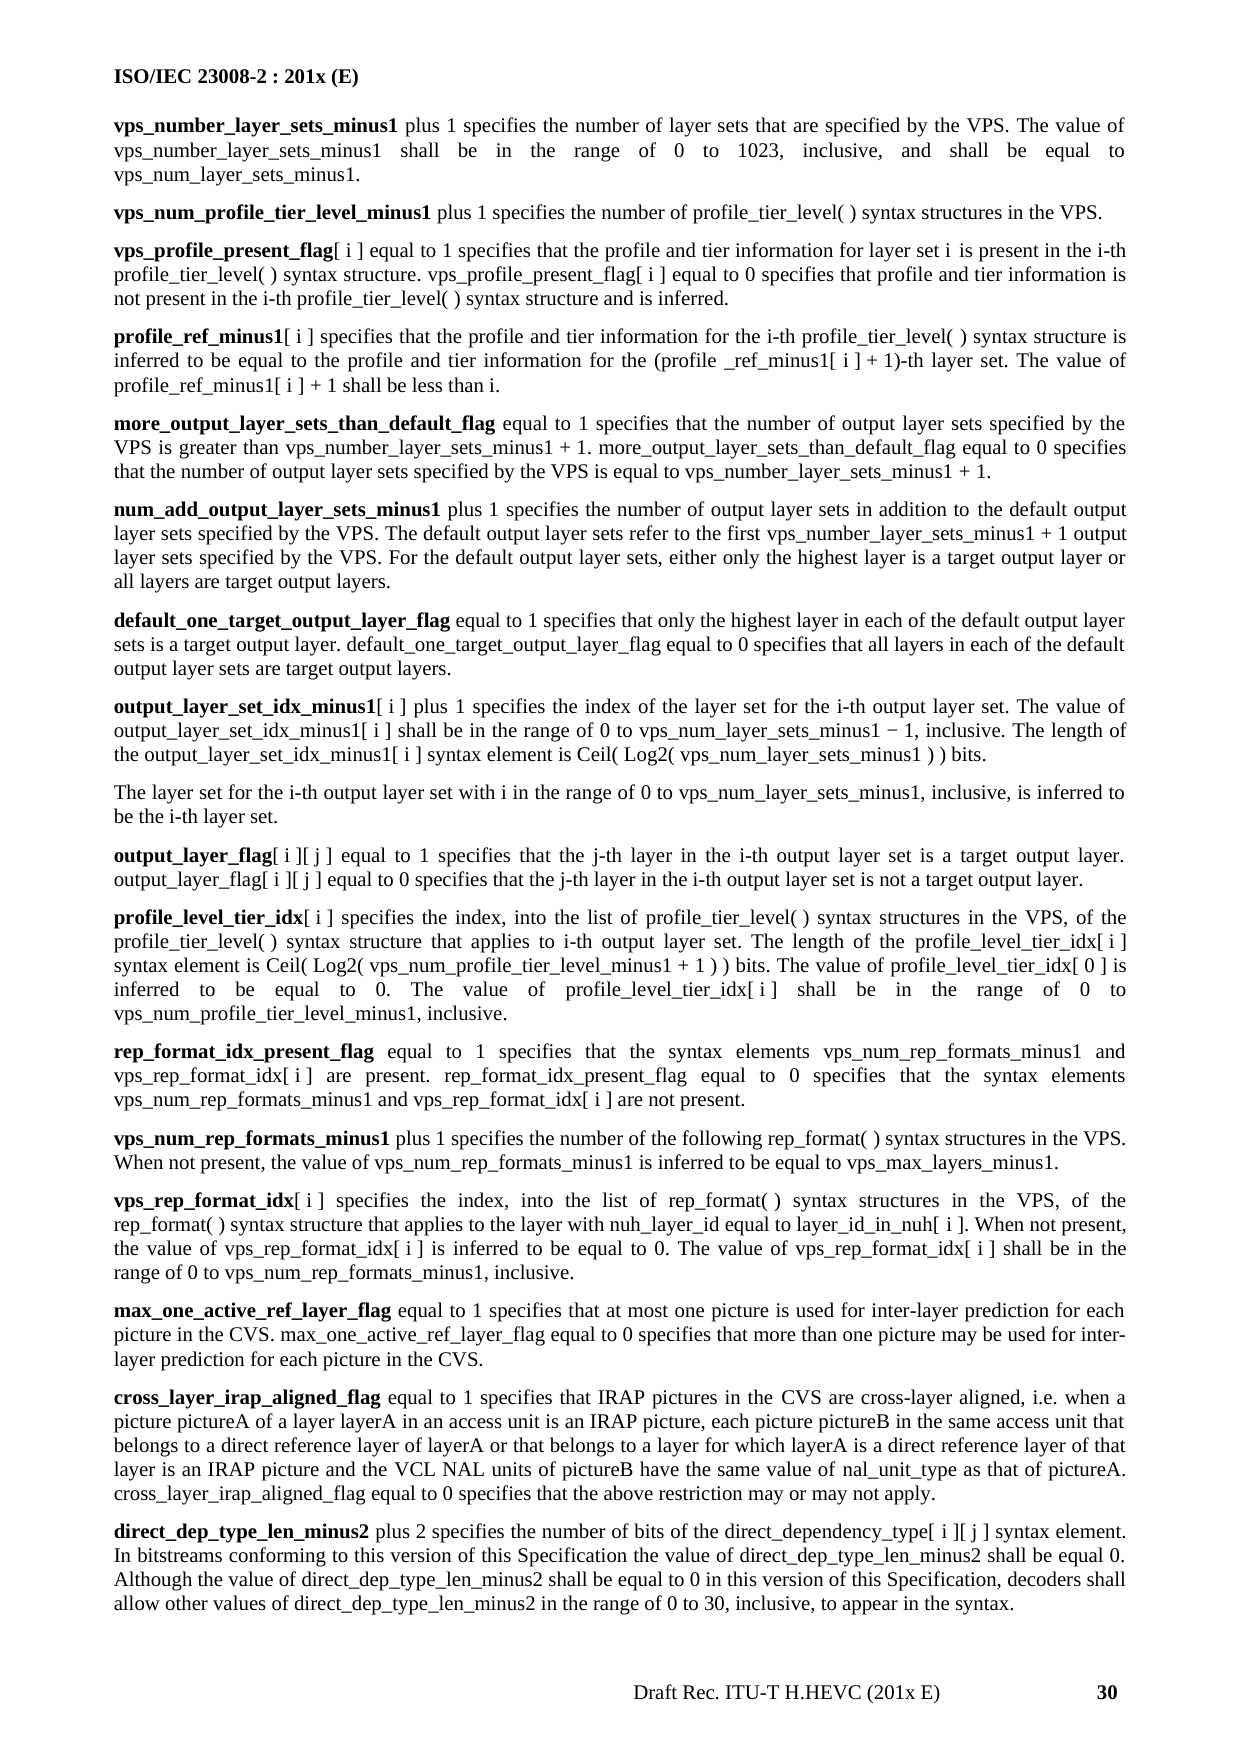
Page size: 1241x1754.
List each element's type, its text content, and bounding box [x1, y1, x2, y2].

text direct_dep_type_len_minus2 plus 2 specifies the number of bits of the direct_dependency_type[ i ][ j ] syntax element. In bitstreams conforming to this version of this Specification the value of direct_dep_type_len_minus2 shall be equal 0. Although the value of direct_dep_type_len_minus2 shall be equal to 0 in this version of this Specification, decoders shall allow other values of direct_dep_type_len_minus2 in the range of 0 to 30, inclusive, to appear in the syntax. [113, 1519, 1127, 1615]
text profile_ref_minus1[ i ] specifies that the profile and tier information for the i-th profile_tier_level( ) syntax structure is inferred to be equal to the profile and tier information for the (profile _ref_minus1[ i ] + 1)-th layer set. The value of profile_ref_minus1[ i ] + 1 shall be less than i. [113, 324, 1127, 397]
text output_layer_flag[ i ][ j ] equal to 1 specifies that the j-th layer in the i-th output layer set is a target output layer. output_layer_flag[ i ][ j ] equal to 0 specifies that the j-th layer in the i-th output layer set is not a target output layer. [113, 842, 1127, 891]
text num_add_output_layer_sets_minus1 plus 1 specifies the number of output layer sets in addition to the default output layer sets specified by the VPS. The default output layer sets refer to the first vps_number_layer_sets_minus1 + 1 output layer sets specified by the VPS. For the default output layer sets, either only the highest layer is a target output layer or all layers are target output layers. [113, 497, 1127, 593]
text default_one_target_output_layer_flag equal to 1 specifies that only the highest layer in each of the default output layer sets is a target output layer. default_one_target_output_layer_flag equal to 0 specifies that all layers in each of the default output layer sets are target output layers. [113, 607, 1127, 680]
text max_one_active_ref_layer_flag equal to 1 specifies that at most one picture is used for inter-layer prediction for each picture in the CVS. max_one_active_ref_layer_flag equal to 0 specifies that more than one picture may be used for inter-layer prediction for each picture in the CVS. [113, 1298, 1127, 1371]
text rep_format_idx_present_flag equal to 1 specifies that the syntax elements vps_num_rep_formats_minus1 and vps_rep_format_idx[ i ] are present. rep_format_idx_present_flag equal to 0 specifies that the syntax elements vps_num_rep_formats_minus1 and vps_rep_format_idx[ i ] are not present. [113, 1039, 1127, 1111]
text The layer set for the i-th output layer set with i in the range of 0 to vps_num_layer_sets_minus1, inclusive, is inferred to be the i-th layer set. [113, 780, 1127, 828]
text vps_profile_present_flag[ i ] equal to 1 specifies that the profile and tier information for layer set i is present in the i-th profile_tier_level( ) syntax structure. vps_profile_present_flag[ i ] equal to 0 specifies that profile and tier information is not present in the i-th profile_tier_level( ) syntax structure and is inferred. [113, 238, 1127, 310]
text vps_number_layer_sets_minus1 plus 1 specifies the number of layer sets that are specified by the VPS. The value of vps_number_layer_sets_minus1 shall be in the range of 0 to 1023, inclusive, and shall be equal to vps_num_layer_sets_minus1. [113, 113, 1127, 186]
text vps_num_profile_tier_level_minus1 plus 1 specifies the number of profile_tier_level( ) syntax structures in the VPS. [113, 200, 1127, 224]
text vps_rep_format_idx[ i ] specifies the index, into the list of rep_format( ) syntax structures in the VPS, of the rep_format( ) syntax structure that applies to the layer with nuh_layer_id equal to layer_id_in_nuh[ i ]. When not present, the value of vps_rep_format_idx[ i ] is inferred to be equal to 0. The value of vps_rep_format_idx[ i ] shall be in the range of 0 to vps_num_rep_formats_minus1, inclusive. [113, 1188, 1127, 1284]
text output_layer_set_idx_minus1[ i ] plus 1 specifies the index of the layer set for the i-th output layer set. The value of output_layer_set_idx_minus1[ i ] shall be in the range of 0 to vps_num_layer_sets_minus1 − 1, inclusive. The length of the output_layer_set_idx_minus1[ i ] syntax element is Ceil( Log2( vps_num_layer_sets_minus1 ) ) bits. [113, 694, 1127, 766]
text vps_num_rep_formats_minus1 plus 1 specifies the number of the following rep_format( ) syntax structures in the VPS. When not present, the value of vps_num_rep_formats_minus1 is inferred to be equal to vps_max_layers_minus1. [113, 1126, 1127, 1174]
text more_output_layer_sets_than_default_flag equal to 1 specifies that the number of output layer sets specified by the VPS is greater than vps_number_layer_sets_minus1 + 1. more_output_layer_sets_than_default_flag equal to 0 specifies that the number of output layer sets specified by the VPS is equal to vps_number_layer_sets_minus1 + 1. [113, 411, 1127, 483]
text profile_level_tier_idx[ i ] specifies the index, into the list of profile_tier_level( ) syntax structures in the VPS, of the profile_tier_level( ) syntax structure that applies to i-th output layer set. The length of the profile_level_tier_idx[ i ] syntax element is Ceil( Log2( vps_num_profile_tier_level_minus1 + 1 ) ) bits. The value of profile_level_tier_idx[ 0 ] is inferred to be equal to 0. The value of profile_level_tier_idx[ i ] shall be in the range of 0 to vps_num_profile_tier_level_minus1, inclusive. [113, 905, 1127, 1025]
text cross_layer_irap_aligned_flag equal to 1 specifies that IRAP pictures in the CVS are cross-layer aligned, i.e. when a picture pictureA of a layer layerA in an access unit is an IRAP picture, each picture pictureB in the same access unit that belongs to a direct reference layer of layerA or that belongs to a layer for which layerA is a direct reference layer of that layer is an IRAP picture and the VCL NAL units of pictureB have the same value of nal_unit_type as that of pictureA. cross_layer_irap_aligned_flag equal to 0 specifies that the above restriction may or may not apply. [113, 1385, 1127, 1505]
